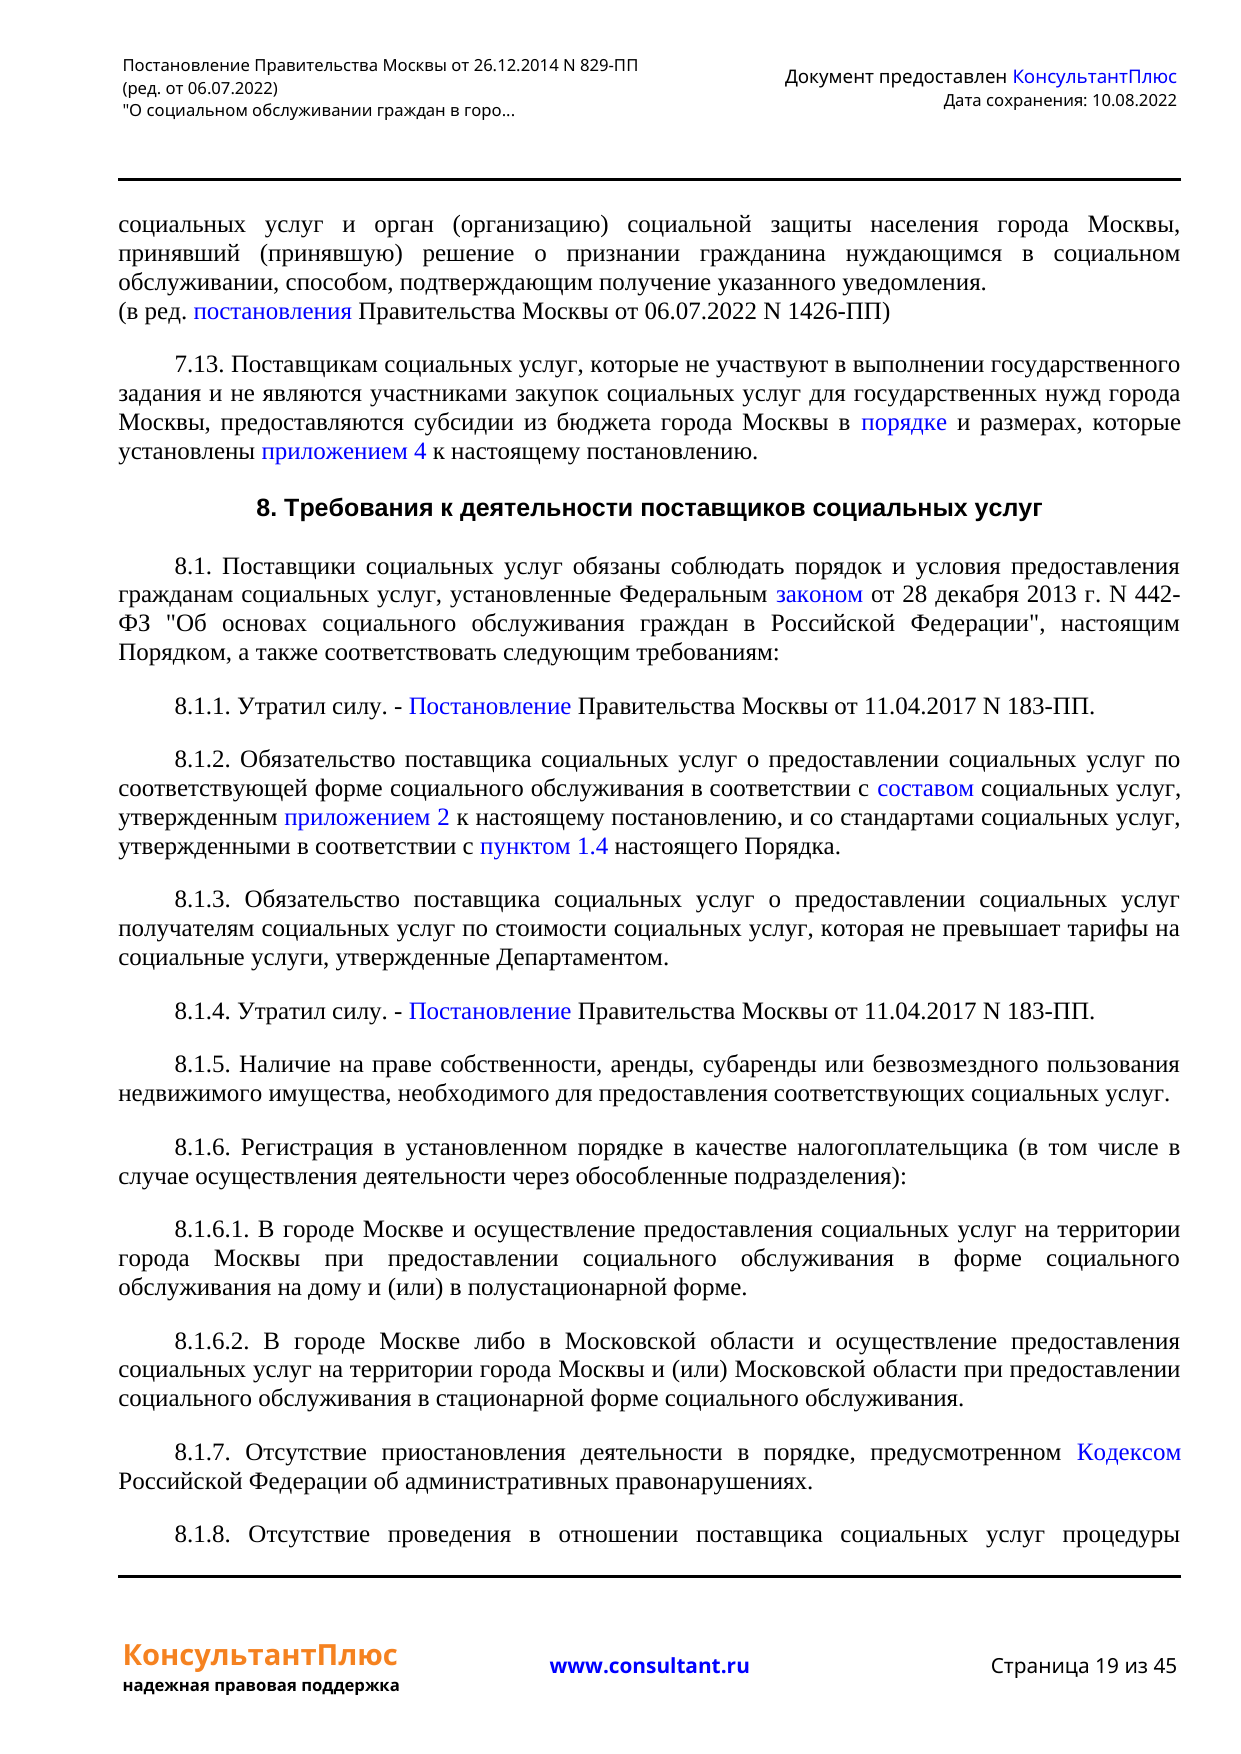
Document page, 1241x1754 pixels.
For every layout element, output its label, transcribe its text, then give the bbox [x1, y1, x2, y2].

text 8.1.3. Обязательство поставщика социальных услуг о предоставлении социальных услуг получателям социальных услуг по стоимости социальных услуг, которая не превышает тарифы на социальные услуги, утвержденные Департаментом. [118, 884, 1181, 971]
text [118, 1519, 1181, 1548]
text 7.13. Поставщикам социальных услуг, которые не участвуют в выполнении государственного задания и не являются участниками закупок социальных услуг для государственных нужд города Москвы, предоставляются субсидии из бюджета города Москвы в порядке и размерах, которые установлены приложением 4 к настоящему постановлению. [118, 349, 1181, 464]
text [118, 209, 1181, 296]
text 8.1.5. Наличие на праве собственности, аренды, субаренды или безвозмездного пользования недвижимого имущества, необходимого для предоставления соответствующих социальных услуг. [118, 1049, 1181, 1107]
text 8.1.1. Утратил силу. - Постановление Правительства Москвы от 11.04.2017 N 183-ПП. [118, 691, 1181, 719]
text 8.1.6. Регистрация в установленном порядке в качестве налогоплательщика (в том числе в случае осуществления деятельности через обособленные подразделения): [118, 1132, 1181, 1189]
text 8.1.2. Обязательство поставщика социальных услуг о предоставлении социальных услуг по соответствующей форме социального обслуживания в соответствии с составом социальных услуг, утвержденным приложением 2 к настоящему постановлению, и со стандартами социальных услуг, утвержденными в соответствии с пунктом 1.4 настоящего Порядка. [118, 744, 1181, 859]
text 8.1. Поставщики социальных услуг обязаны соблюдать порядок и условия предоставления гражданам социальных услуг, установленные Федеральным законом от 28 декабря 2013 г. N 442-ФЗ "Об основах социального обслуживания граждан в Российской Федерации", настоящим Порядком, а также соответствовать следующим требованиям: [118, 551, 1181, 666]
title 8. Требования к деятельности поставщиков социальных услуг [118, 493, 1181, 522]
text 8.1.6.1. В городе Москве и осуществление предоставления социальных услуг на территории города Москвы при предоставлении социального обслуживания в форме социального обслуживания на дому и (или) в полустационарной форме. [118, 1214, 1181, 1301]
text 8.1.7. Отсутствие приостановления деятельности в порядке, предусмотренном Кодексом Российской Федерации об административных правонарушениях. [118, 1437, 1181, 1494]
text (в ред. постановления Правительства Москвы от 06.07.2022 N 1426-ПП) [118, 296, 1181, 324]
text 8.1.6.2. В городе Москве либо в Московской области и осуществление предоставления социальных услуг на территории города Москвы и (или) Московской области при предоставлении социального обслуживания в стационарной форме социального обслуживания. [118, 1326, 1181, 1412]
text 8.1.4. Утратил силу. - Постановление Правительства Москвы от 11.04.2017 N 183-ПП. [118, 996, 1181, 1024]
